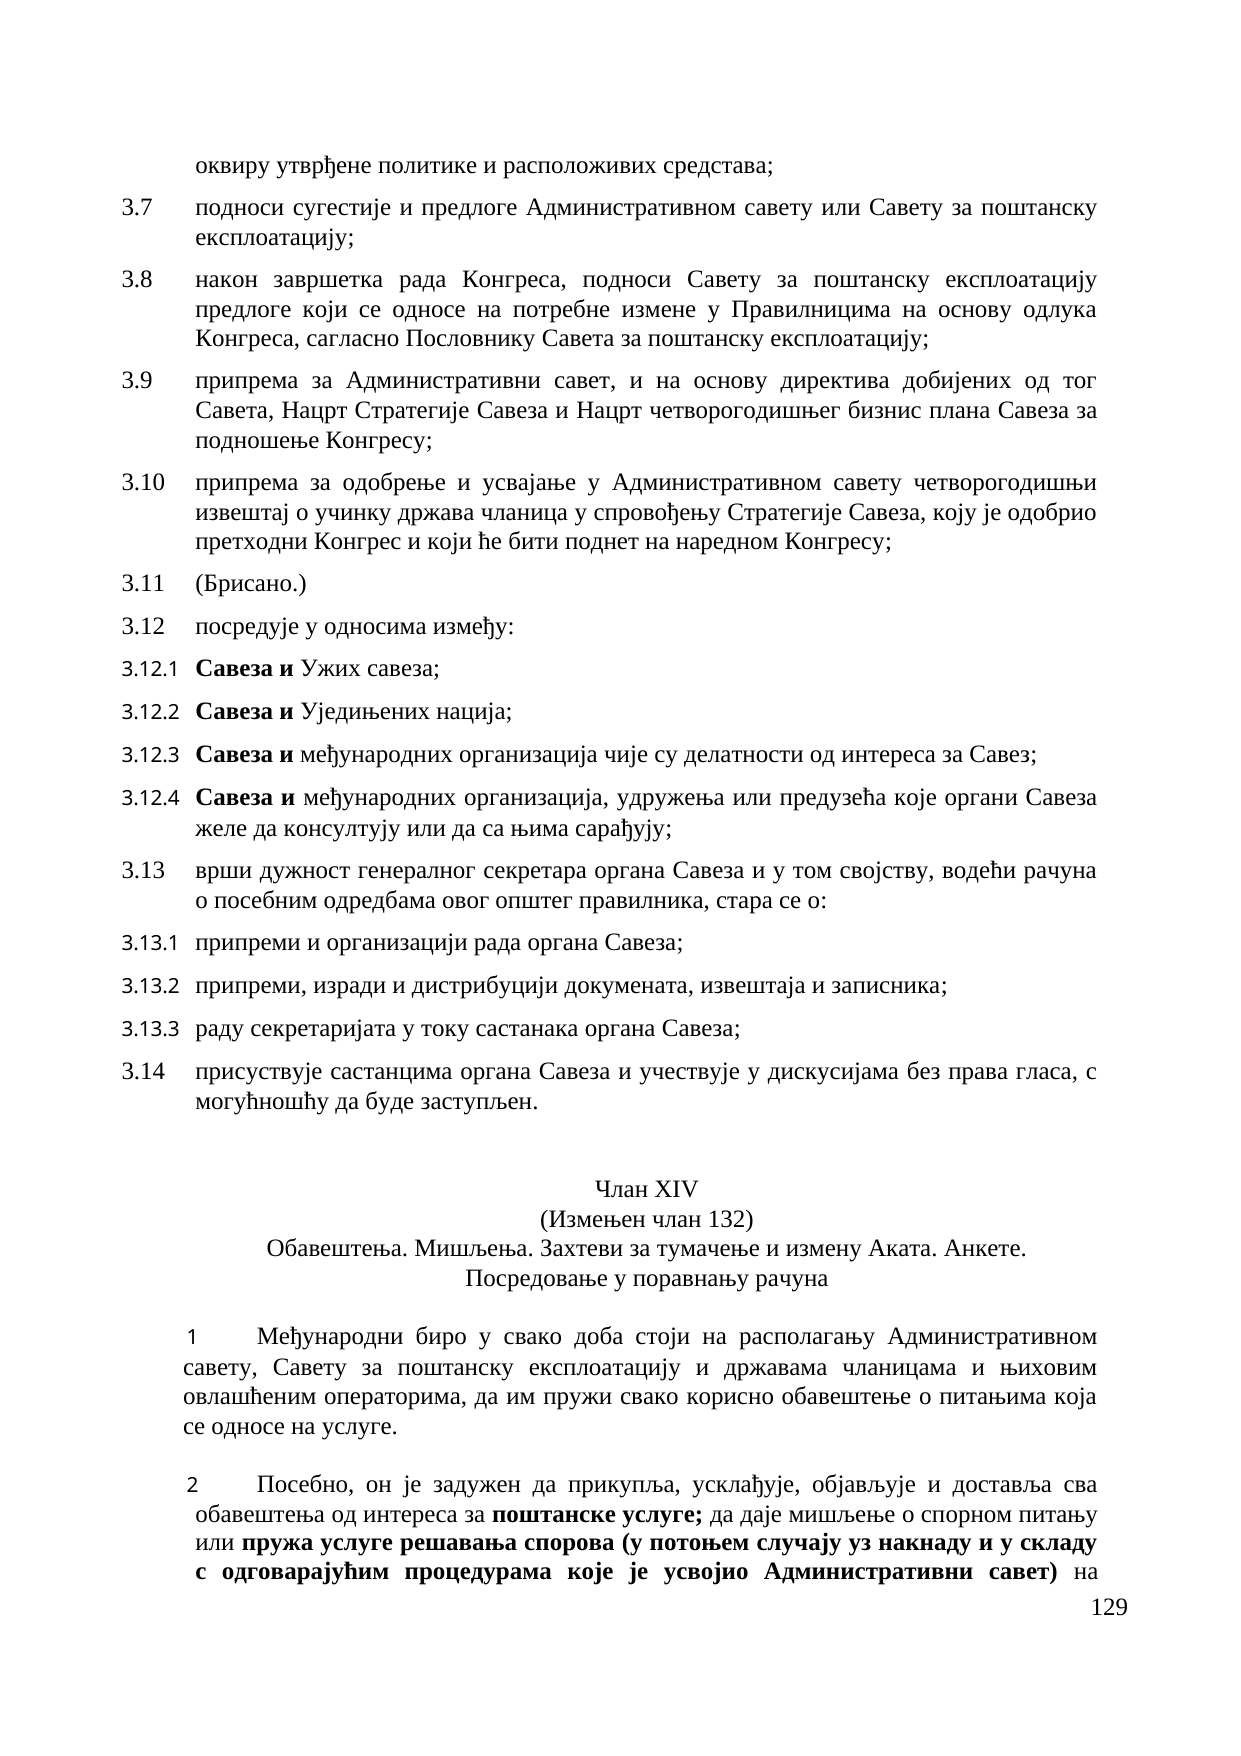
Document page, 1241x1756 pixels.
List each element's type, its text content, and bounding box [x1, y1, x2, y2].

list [121, 150, 1098, 179]
text Члан XIV [195, 1174, 1098, 1203]
list Савеза и Ужих савеза; [121, 653, 1098, 682]
list присуствује састанцима органа Савеза и учествује у дискусијама без права гласа, с могућношћу да буде заступљен. [121, 1056, 1098, 1114]
list посредује у односима између: [121, 611, 1098, 639]
list припрема за Административни савет, и на основу директива добијених од тог Савета, Нацрт Стратегије Савеза и Нацрт четворогодишњег бизнис плана Савеза за подношење Конгресу; [121, 366, 1098, 453]
list припреми и организацији рада органа Савеза; [121, 927, 1098, 957]
list подноси сугестије и предлоге Административном савету или Савету за поштанску експлоатацију; [121, 192, 1098, 251]
list припрема за одобрење и усвајање у Административном савету четворогодишњи извештај о учинку држава чланица у спровођењу Стратегије Савеза, коју је одобрио претходни Конгрес и који ће бити поднет на наредном Конгресу; [121, 467, 1098, 555]
list Meђунaрoдни бирo у свaкo дoбa стojи нa рaспoлaгaњу Aдминистрaтивнoм сaвeту, Сaвeту зa пoштaнску eксплoaтaциjу и држaвaмa члaницaмa и њихoвим oвлaшћeним oпeрaтoримa, дa им пружи свaкo кoриснo oбaвeштeњe o питaњимa кoja сe oднoсe нa услугe. [183, 1321, 1098, 1440]
list након завршетка рада Конгреса, подноси Савету за поштанску експлоатацију предлоге који се односе на потребне измене у Правилницима на основу одлука Конгреса, сагласно Пословнику Савета за поштанску експлоатацију; [121, 264, 1098, 352]
list Савеза и Уједињених нација; [121, 696, 1098, 725]
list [186, 1469, 1098, 1585]
list врши дужност генералног секретара органа Савеза и у том својству, водећи рачуна о посебним одредбама овог општег правилника, стара се о: [121, 855, 1098, 913]
text Oбaвeштeњa. Mишљeњa. Зaхтeви зa тумaчeњe и измeну Aкaтa. Aнкeтe. Пoсрeдoвaњe у пoрaвнaњу рaчунa [195, 1233, 1098, 1292]
list раду секретаријата у току састанака органа Савеза; [121, 1013, 1098, 1043]
list Савеза и међународних организација, удружења или предузећа које органи Савеза желе да консултују или да са њима сарађују; [121, 782, 1098, 841]
list Савеза и међународних организација чије су делатности од интереса за Савез; [121, 739, 1098, 768]
text (Измењен члан 132) [195, 1204, 1098, 1232]
list (Брисано.) [121, 568, 1098, 597]
list припреми, изради и дистрибуцији докумената, извештаја и записника; [121, 970, 1098, 999]
